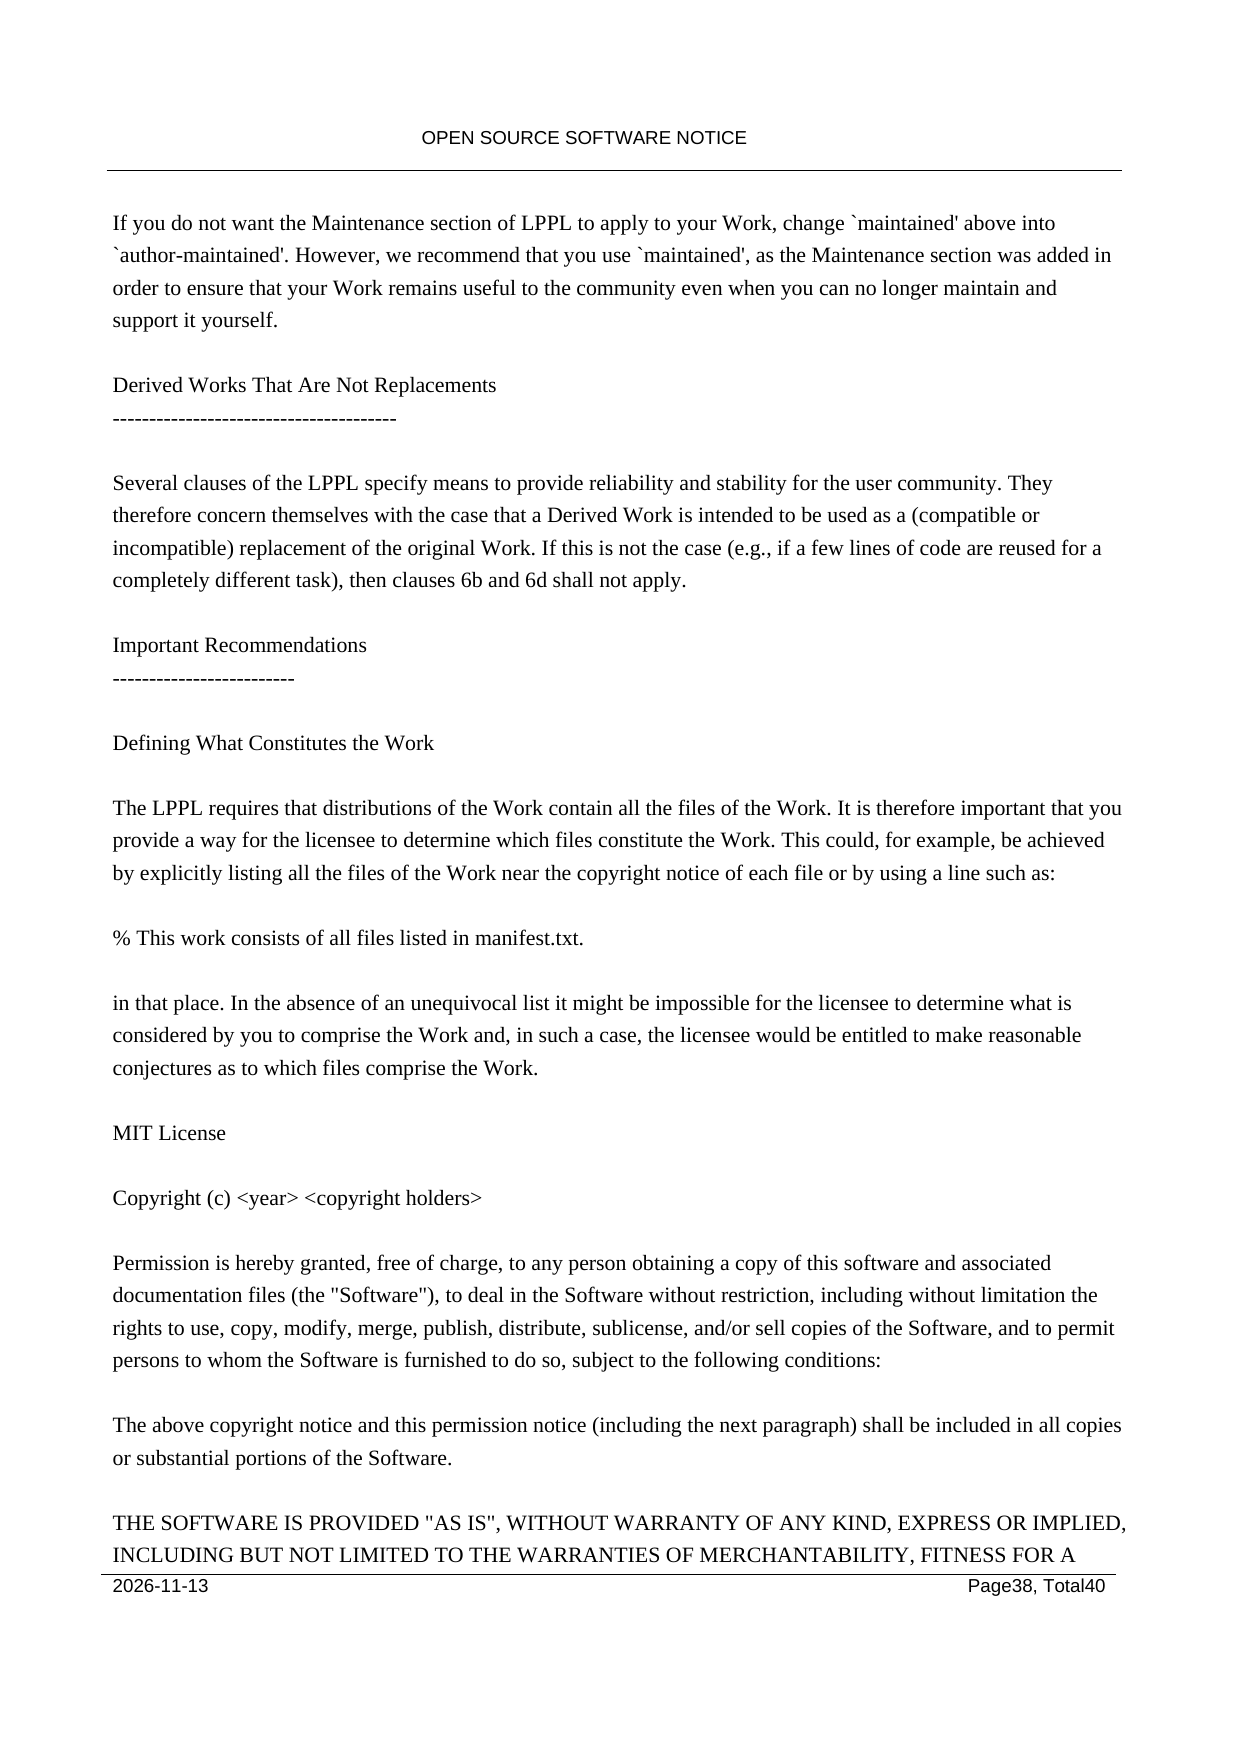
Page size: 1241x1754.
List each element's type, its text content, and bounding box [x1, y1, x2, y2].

text Important Recommendations [112, 629, 1128, 661]
text --------------------------------------- [112, 401, 1128, 434]
text The LPPL requires that distributions of the Work contain all the files of the Work. It is therefore important that you provide a way for the licensee to determine which files constitute the Work. This could, for example, be achieved by explicitly listing all the files of the Work near the copyright notice of each file or by using a line such as: [112, 791, 1128, 889]
text ------------------------- [112, 661, 1128, 694]
text Derived Works That Are Not Replacements [112, 369, 1128, 401]
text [112, 986, 1128, 1571]
text If you do not want the Maintenance section of LPPL to apply to your Work, change `maintained' above into `author-maintained'. However, we recommend that you use `maintained', as the Maintenance section was added in order to ensure that your Work remains useful to the community even when you can no longer maintain and support it yourself. [112, 206, 1128, 336]
text Several clauses of the LPPL specify means to provide reliability and stability for the user community. They therefore concern themselves with the case that a Derived Work is intended to be used as a (compatible or incompatible) replacement of the original Work. If this is not the case (e.g., if a few lines of code are reused for a completely different task), then clauses 6b and 6d shall not apply. [112, 466, 1128, 596]
text Defining What Constitutes the Work [112, 726, 1128, 759]
text % This work consists of all files listed in manifest.txt. [112, 921, 1128, 954]
